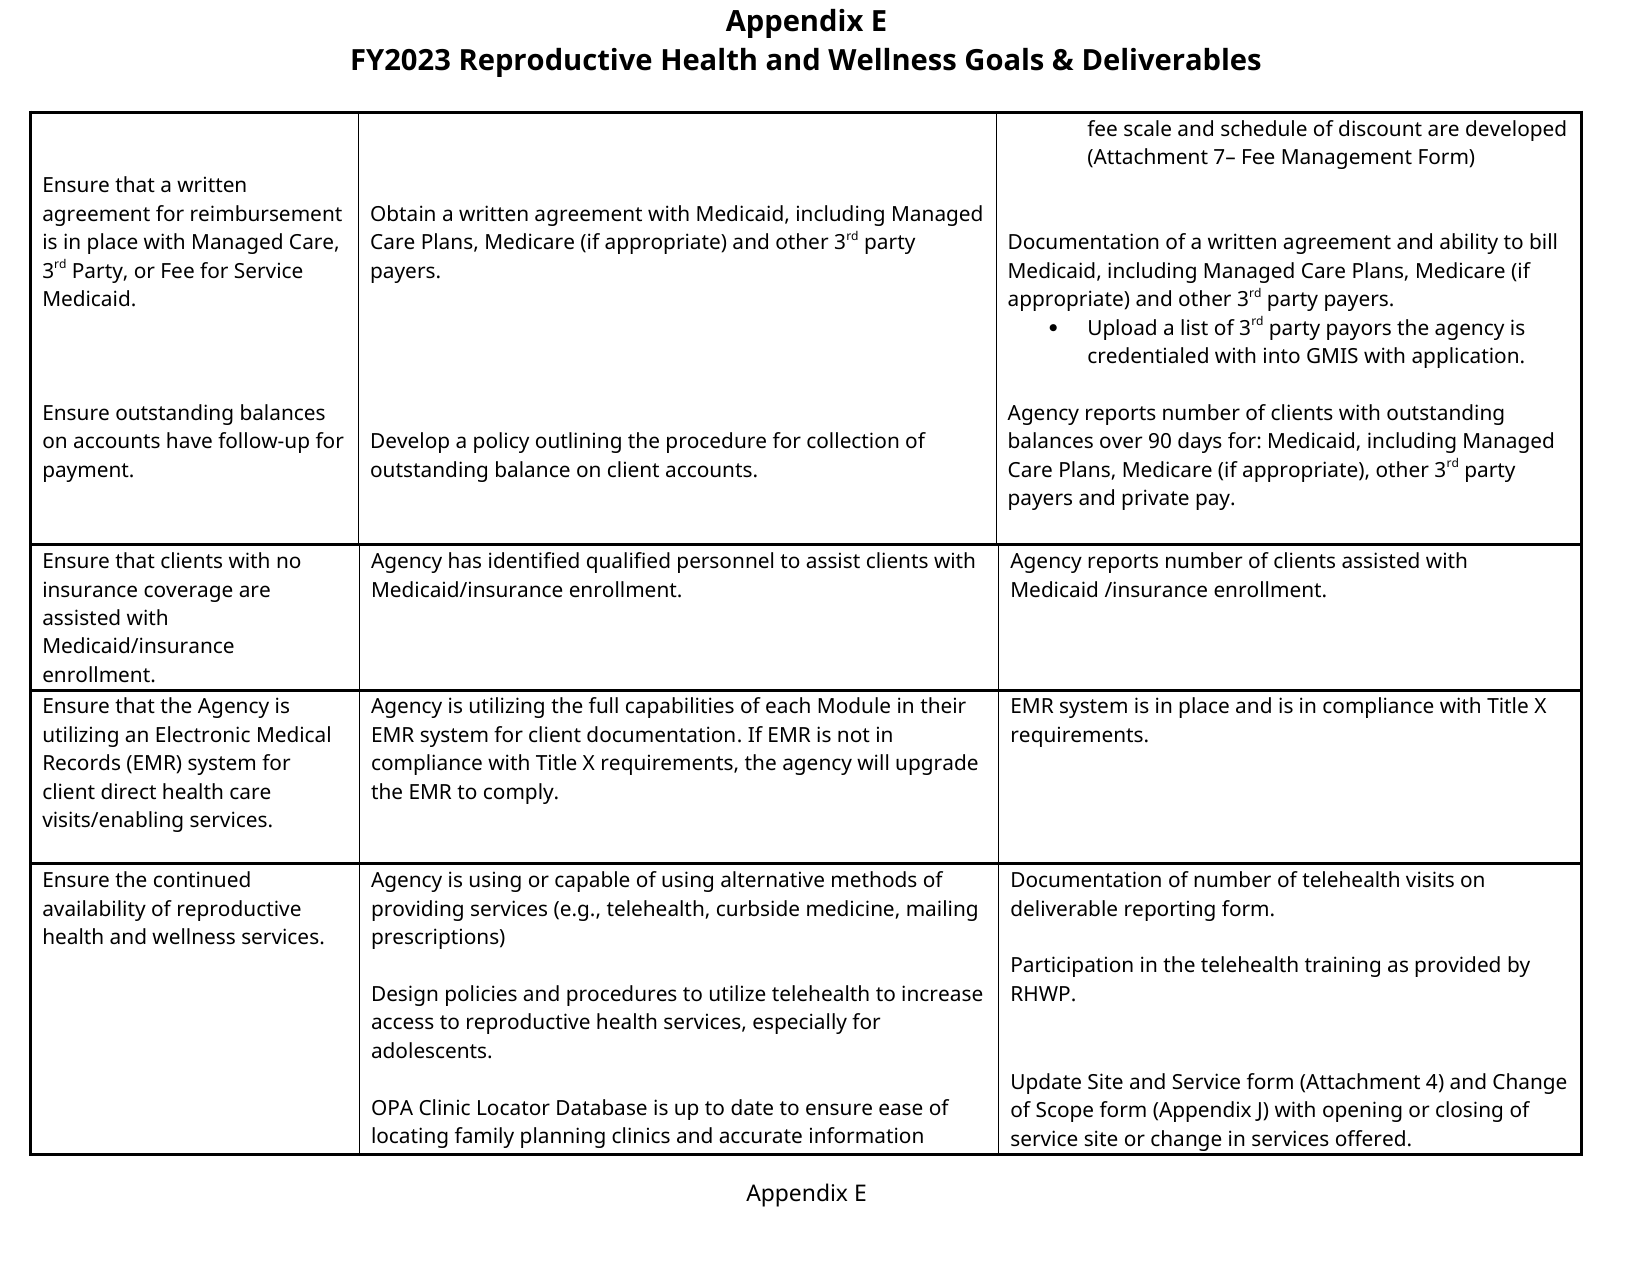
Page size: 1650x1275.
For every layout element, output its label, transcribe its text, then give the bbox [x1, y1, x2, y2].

table_cell Agency reports number of clients assisted with Medicaid /insurance enrollment. [999, 546, 1580, 688]
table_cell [999, 865, 1580, 1152]
table_cell Ensure that clients with no insurance coverage are assisted with Medicaid/insurance enrollment. [32, 546, 359, 688]
table_cell Agency has identified qualified personnel to assist clients with Medicaid/insurance enrollment. [360, 546, 998, 688]
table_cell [32, 114, 358, 543]
table_cell Ensure that the Agency is utilizing an Electronic Medical Records (EMR) system for client direct health care visits/enabling services. [32, 692, 359, 862]
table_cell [997, 114, 1580, 543]
table_cell Agency is utilizing the full capabilities of each Module in their EMR system for client documentation. If EMR is not in compliance with Title X requirements, the agency will upgrade the EMR to comply. [360, 692, 998, 862]
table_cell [32, 865, 359, 1152]
table_cell EMR system is in place and is in compliance with Title X requirements. [999, 692, 1580, 862]
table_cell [359, 114, 996, 543]
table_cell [360, 865, 998, 1152]
